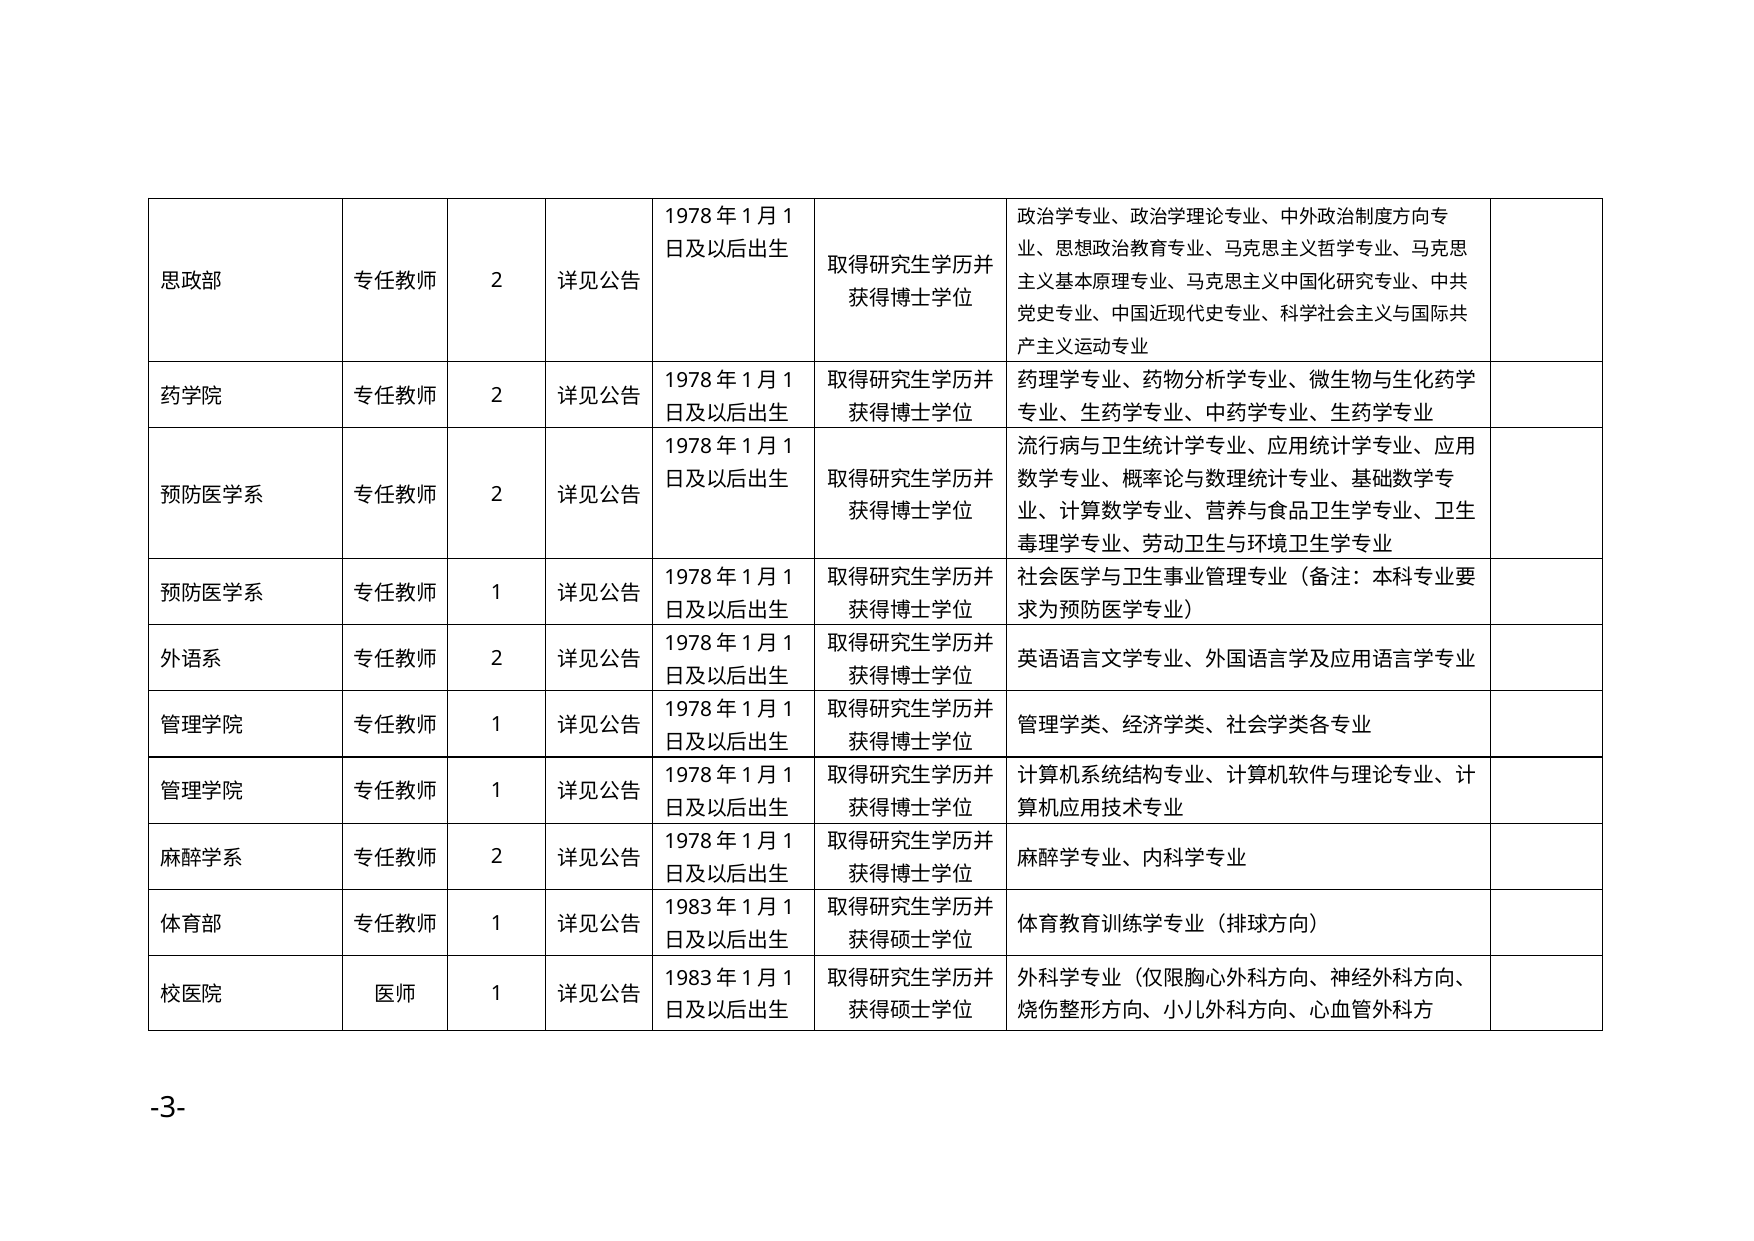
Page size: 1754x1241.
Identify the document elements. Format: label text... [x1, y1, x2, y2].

table_cell 1978年1月1日及以后出生 [653, 559, 814, 624]
table_cell 详见公告 [546, 559, 652, 624]
table_cell 2 [448, 824, 545, 888]
table_cell 取得研究生学历并获得博士学位 [815, 199, 1006, 361]
table_cell 详见公告 [546, 890, 652, 954]
table_cell 1978年1月1日及以后出生 [653, 824, 814, 888]
table_cell 1 [448, 559, 545, 624]
table_cell 取得研究生学历并获得博士学位 [815, 362, 1006, 427]
table_cell 详见公告 [546, 199, 652, 361]
table_cell 详见公告 [546, 428, 652, 558]
table_cell 体育教育训练学专业（排球方向） [1007, 890, 1490, 954]
table_cell 政治学专业、政治学理论专业、中外政治制度方向专业、思想政治教育专业、马克思主义哲学专业、马克思主义基本原理专业、马克思主义中国化研究专业、中共党史专业、中国近现代史专业、科学社会主义与国际共产主义运动专业 [1007, 199, 1490, 361]
table_cell 专任教师 [343, 691, 447, 756]
table_cell 管理学院 [149, 691, 342, 756]
table_cell 麻醉学系 [149, 824, 342, 888]
table_cell 取得研究生学历并获得硕士学位 [815, 890, 1006, 954]
table_cell [1491, 758, 1602, 822]
table_cell [1491, 625, 1602, 690]
table_cell 详见公告 [546, 956, 652, 1029]
table_cell 1 [448, 956, 545, 1029]
table_cell 2 [448, 428, 545, 558]
table_cell [1491, 428, 1602, 558]
table_cell 取得研究生学历并获得博士学位 [815, 824, 1006, 888]
table_cell 外语系 [149, 625, 342, 690]
table_cell 预防医学系 [149, 559, 342, 624]
table_cell 2 [448, 625, 545, 690]
table_cell 计算机系统结构专业、计算机软件与理论专业、计算机应用技术专业 [1007, 758, 1490, 822]
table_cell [1007, 956, 1490, 1029]
table_cell 专任教师 [343, 625, 447, 690]
table_cell [1491, 824, 1602, 888]
table_cell 1 [448, 890, 545, 954]
table_cell 1978年1月1日及以后出生 [653, 691, 814, 756]
table_cell 2 [448, 199, 545, 361]
table_cell 麻醉学专业、内科学专业 [1007, 824, 1490, 888]
table_cell 管理学院 [149, 758, 342, 822]
table_cell 管理学类、经济学类、社会学类各专业 [1007, 691, 1490, 756]
table_cell 1983年1月1日及以后出生 [653, 956, 814, 1029]
table_cell 取得研究生学历并获得博士学位 [815, 559, 1006, 624]
table_cell 详见公告 [546, 362, 652, 427]
table_cell 专任教师 [343, 199, 447, 361]
table_cell 专任教师 [343, 362, 447, 427]
table_cell 药理学专业、药物分析学专业、微生物与生化药学专业、生药学专业、中药学专业、生药学专业 [1007, 362, 1490, 427]
table_cell 流行病与卫生统计学专业、应用统计学专业、应用数学专业、概率论与数理统计专业、基础数学专业、计算数学专业、营养与食品卫生学专业、卫生毒理学专业、劳动卫生与环境卫生学专业 [1007, 428, 1490, 558]
table_cell 详见公告 [546, 758, 652, 822]
table_cell 1978年1月1日及以后出生 [653, 625, 814, 690]
table_cell 英语语言文学专业、外国语言学及应用语言学专业 [1007, 625, 1490, 690]
table_cell 思政部 [149, 199, 342, 361]
table_cell 取得研究生学历并获得博士学位 [815, 625, 1006, 690]
table_cell 预防医学系 [149, 428, 342, 558]
table_cell 取得研究生学历并获得硕士学位 [815, 956, 1006, 1029]
table_cell 医师 [343, 956, 447, 1029]
table_cell 1 [448, 691, 545, 756]
table_cell 1978年1月1日及以后出生 [653, 362, 814, 427]
table_cell 专任教师 [343, 428, 447, 558]
table_cell 取得研究生学历并获得博士学位 [815, 758, 1006, 822]
table_cell 校医院 [149, 956, 342, 1029]
table_cell 1978年1月1日及以后出生 [653, 758, 814, 822]
table_cell [1491, 691, 1602, 756]
table_cell [1491, 956, 1602, 1029]
table_cell 专任教师 [343, 559, 447, 624]
table_cell 1978年1月1日及以后出生 [653, 428, 814, 558]
table_cell 详见公告 [546, 691, 652, 756]
table_cell 体育部 [149, 890, 342, 954]
table_cell 专任教师 [343, 890, 447, 954]
table_cell 详见公告 [546, 625, 652, 690]
table_cell 药学院 [149, 362, 342, 427]
table_cell [1491, 559, 1602, 624]
table_cell 专任教师 [343, 824, 447, 888]
table_cell [1491, 199, 1602, 361]
table_cell 社会医学与卫生事业管理专业（备注：本科专业要求为预防医学专业） [1007, 559, 1490, 624]
table_cell 1983年1月1日及以后出生 [653, 890, 814, 954]
table_cell 详见公告 [546, 824, 652, 888]
table_cell 1 [448, 758, 545, 822]
table_cell [1491, 890, 1602, 954]
table_cell 专任教师 [343, 758, 447, 822]
table_cell 1978年1月1日及以后出生 [653, 199, 814, 361]
table_cell 取得研究生学历并获得博士学位 [815, 691, 1006, 756]
table_cell [1491, 362, 1602, 427]
table_cell 2 [448, 362, 545, 427]
table_cell 取得研究生学历并获得博士学位 [815, 428, 1006, 558]
